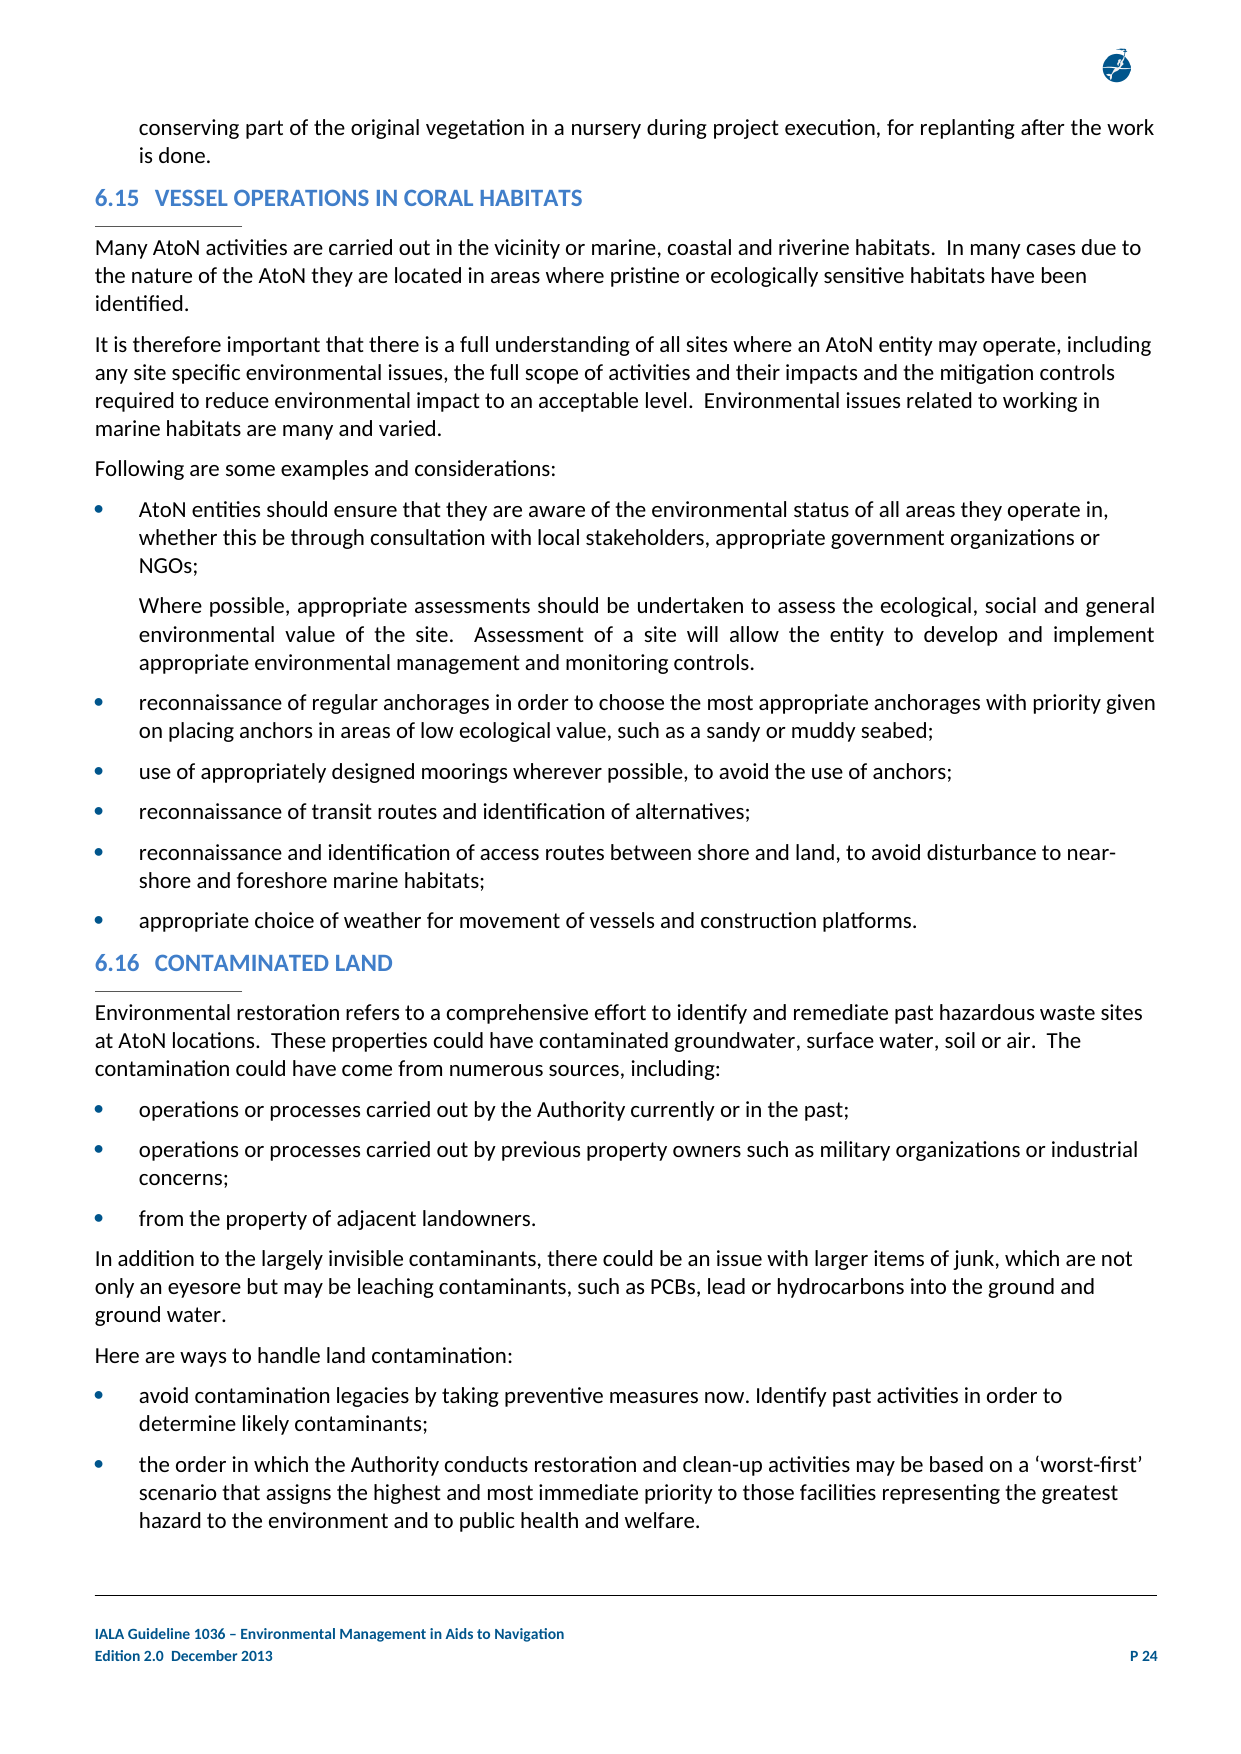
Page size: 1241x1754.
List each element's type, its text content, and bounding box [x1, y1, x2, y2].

text reconnaissance and identification of access routes between shore and land, to avoid disturbance to near-shore and foreshore marine habitats; [94, 838, 1157, 894]
text Here are ways to handle land contamination: [94, 1341, 1157, 1369]
text reconnaissance of regular anchorages in order to choose the most appropriate anchorages with priority given on placing anchors in areas of low ecological value, such as a sandy or muddy seabed; [94, 688, 1157, 744]
picture [1071, 0, 1190, 117]
text In addition to the largely invisible contaminants, there could be an issue with larger items of junk, which are not only an eyesore but may be leaching contaminants, such as PCBs, lead or hydrocarbons into the ground and ground water. [94, 1244, 1157, 1328]
text operations or processes carried out by the Authority currently or in the past; [94, 1095, 1157, 1123]
subtitle Vessel operations in coral habitats [94, 182, 1157, 213]
text avoid contamination legacies by taking preventive measures now. Identify past activities in order to determine likely contaminants; [94, 1381, 1157, 1437]
text from the property of adjacent landowners. [94, 1204, 1157, 1232]
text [139, 113, 1157, 169]
text appropriate choice of weather for movement of vessels and construction platforms. [94, 906, 1157, 934]
text AtoN entities should ensure that they are aware of the environmental status of all areas they operate in, whether this be through consultation with local stakeholders, appropriate government organizations or NGOs; [94, 495, 1157, 579]
text It is therefore important that there is a full understanding of all sites where an AtoN entity may operate, including any site specific environmental issues, the full scope of activities and their impacts and the mitigation controls required to reduce environmental impact to an acceptable level. Environmental issues related to working in marine habitats are many and varied. [94, 330, 1157, 442]
text reconnaissance of transit routes and identification of alternatives; [94, 797, 1157, 825]
subtitle Contaminated land [94, 947, 1157, 977]
text operations or processes carried out by previous property owners such as military organizations or industrial concerns; [94, 1135, 1157, 1191]
text Following are some examples and considerations: [94, 454, 1157, 483]
text Many AtoN activities are carried out in the vicinity or marine, coastal and riverine habitats. In many cases due to the nature of the AtoN they are located in areas where pristine or ecologically sensitive habitats have been identified. [94, 233, 1157, 317]
text the order in which the Authority conducts restoration and clean-up activities may be based on a ‘worst-first’ scenario that assigns the highest and most immediate priority to those facilities representing the greatest hazard to the environment and to public health and welfare. [94, 1450, 1157, 1534]
text Where possible, appropriate assessments should be undertaken to assess the ecological, social and general environmental value of the site. Assessment of a site will allow the entity to develop and implement appropriate environmental management and monitoring controls. [139, 592, 1157, 676]
text use of appropriately designed moorings wherever possible, to avoid the use of anchors; [94, 757, 1157, 785]
text Environmental restoration refers to a comprehensive effort to identify and remediate past hazardous waste sites at AtoN locations. These properties could have contaminated groundwater, surface water, soil or air. The contamination could have come from numerous sources, including: [94, 998, 1157, 1082]
